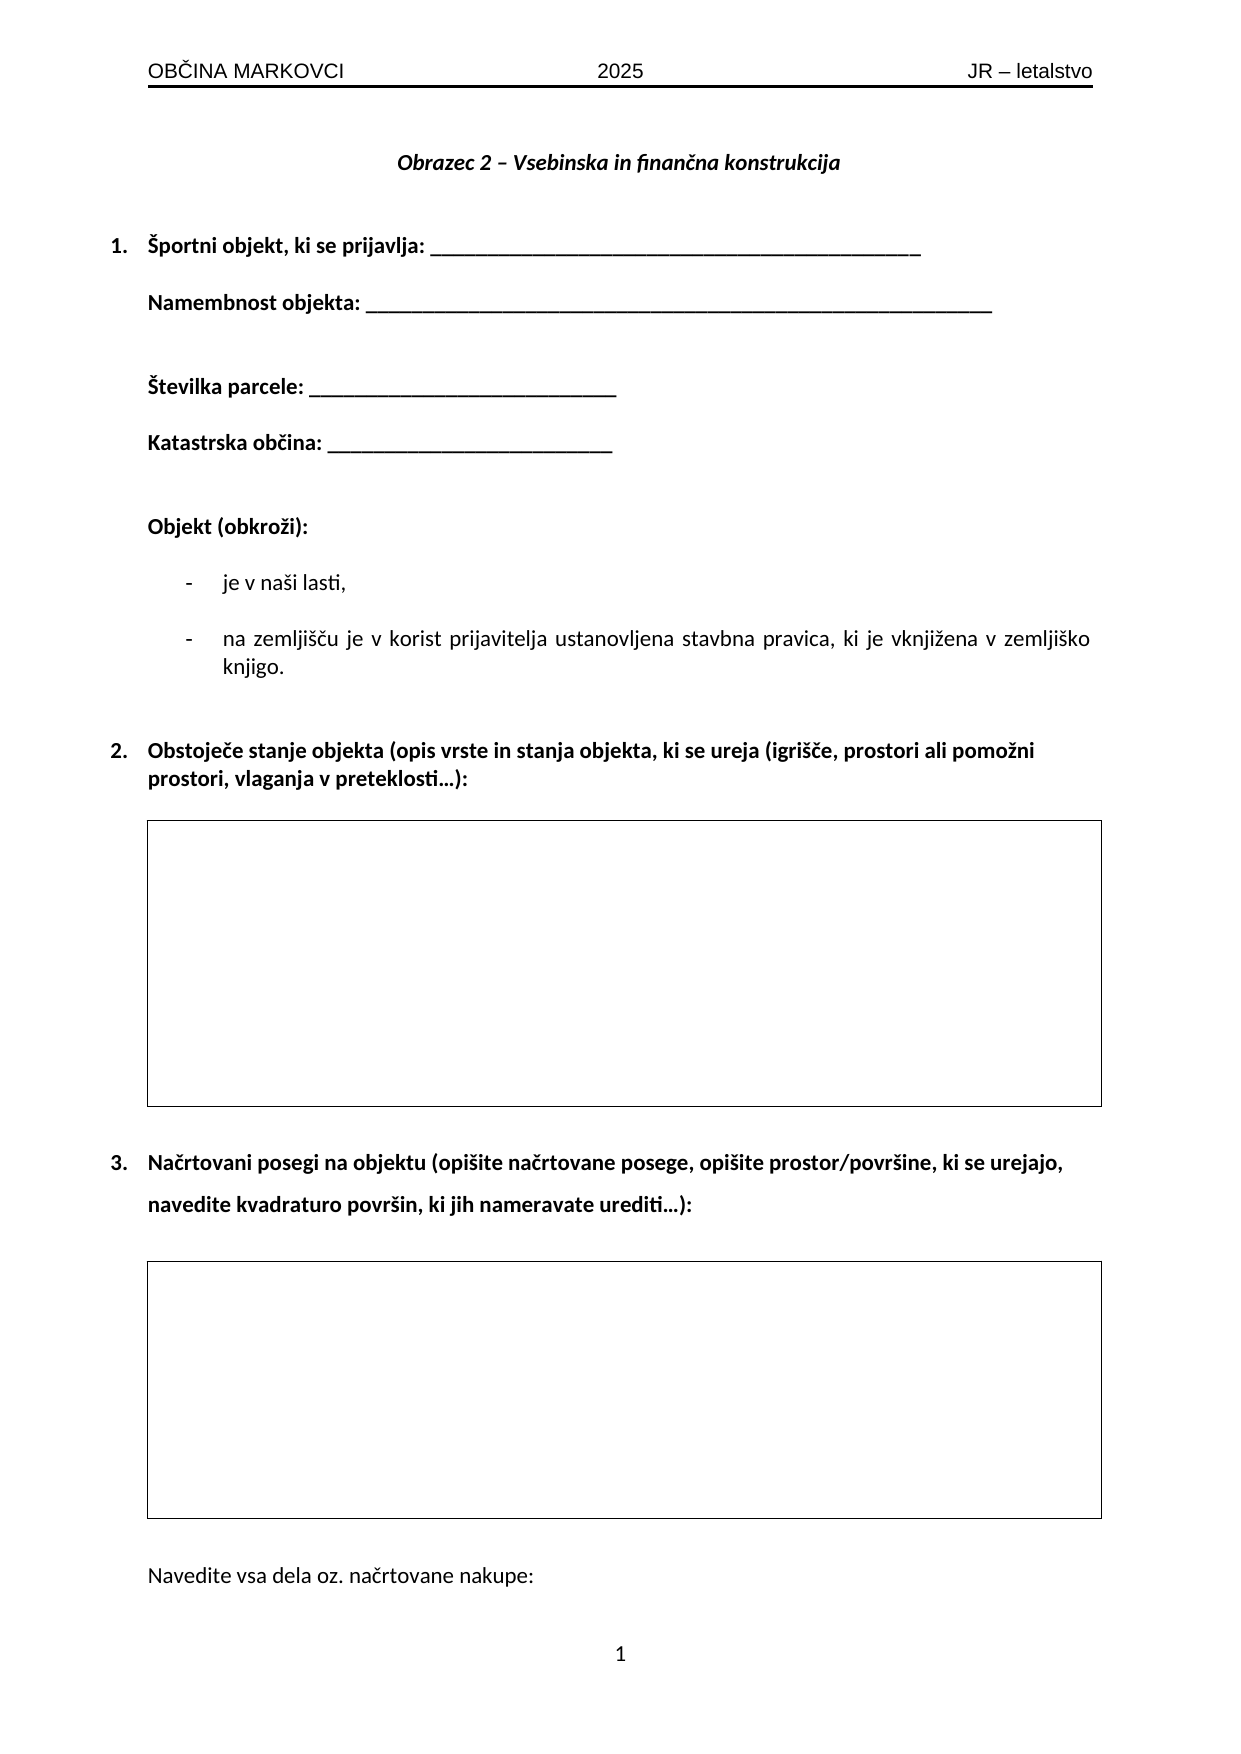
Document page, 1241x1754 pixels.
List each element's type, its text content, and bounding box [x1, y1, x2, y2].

text Številka parcele: ___________________________ [148, 372, 1093, 400]
list Športni objekt, ki se prijavlja: ___________________________________________ [110, 232, 1093, 260]
text Objekt (obkroži): [148, 512, 1093, 540]
list Načrtovani posegi na objektu (opišite načrtovane posege, opišite prostor/površine, ki se urejajo, navedite kvadraturo površin, ki jih nameravate urediti…): [110, 1148, 1093, 1218]
list Obstoječe stanje objekta (opis vrste in stanja objekta, ki se ureja (igrišče, prostori ali pomožni prostori, vlaganja v preteklosti…): [110, 736, 1093, 792]
list je v naši lasti, [185, 568, 1093, 596]
text Obrazec 2 – Vsebinska in finančna konstrukcija [148, 148, 1093, 176]
list na zemljišču je v korist prijavitelja ustanovljena stavbna pravica, ki je vknjižena v zemljiško knjigo. [185, 624, 1093, 680]
text Katastrska občina: _________________________ [148, 428, 1093, 456]
text Namembnost objekta: _______________________________________________________ [148, 288, 1093, 316]
text Navedite vsa dela oz. načrtovane nakupe: [148, 1561, 1093, 1589]
